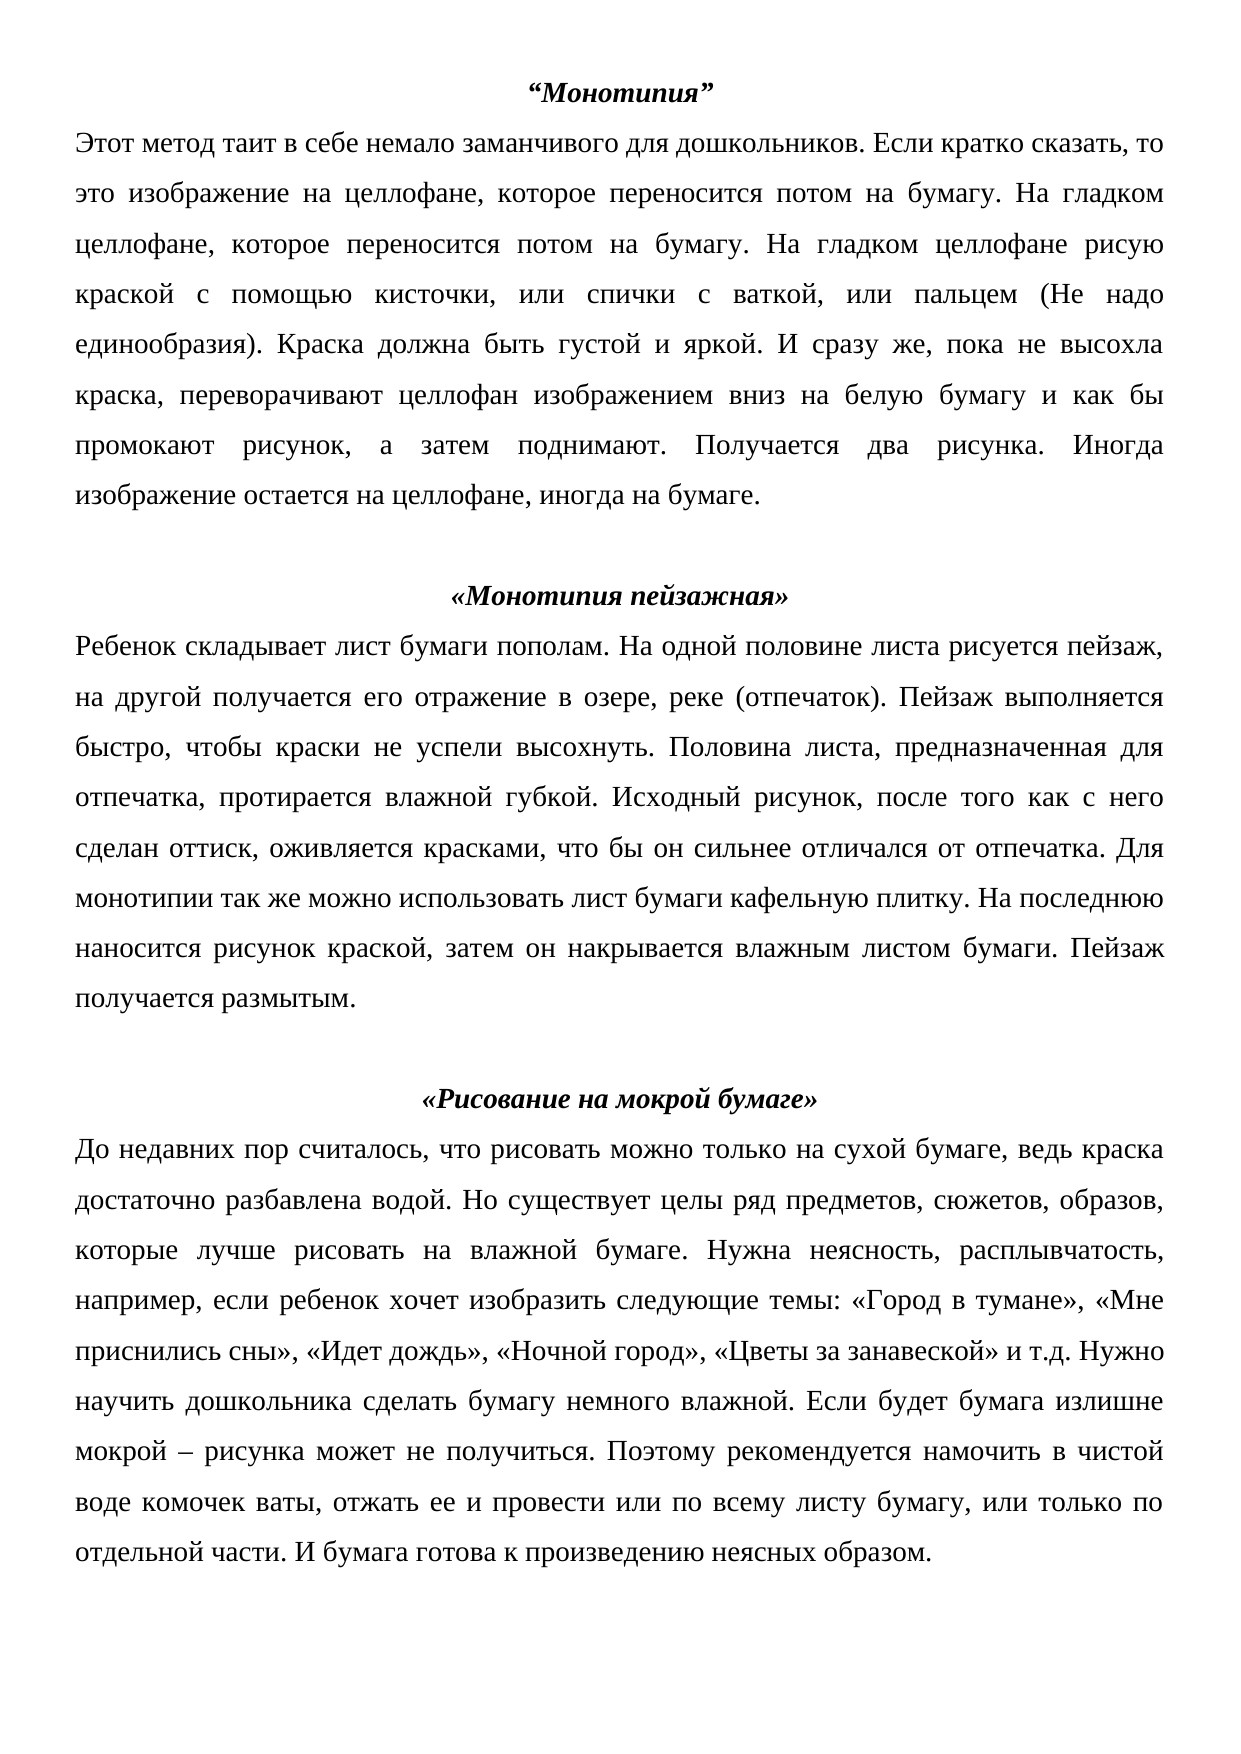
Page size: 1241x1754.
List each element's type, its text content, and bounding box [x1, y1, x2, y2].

text До недавних пор считалось, что рисовать можно только на сухой бумаге, ведь краска достаточно разбавлена водой. Но существует целы ряд предметов, сюжетов, образов, которые лучше рисовать на влажной бумаге. Нужна неясность, расплывчатость, например, если ребенок хочет изобразить следующие темы: «Город в тумане», «Мне приснились сны», «Идет дождь», «Ночной город», «Цветы за занавеской» и т.д. Нужно научить дошкольника сделать бумагу немного влажной. Если будет бумага излишне мокрой – рисунка может не получиться. Поэтому рекомендуется намочить в чистой воде комочек ваты, отжать ее и провести или по всему листу бумагу, или только по отдельной части. И бумага готова к произведению неясных образом. [75, 1132, 1165, 1568]
text Этот метод таит в себе немало заманчивого для дошкольников. Если кратко сказать, то это изображение на целлофане, которое переносится потом на бумагу. На гладком целлофане, которое переносится потом на бумагу. На гладком целлофане рисую краской с помощью кисточки, или спички с ваткой, или пальцем (Не надо единообразия). Краска должна быть густой и яркой. И сразу же, пока не высохла краска, переворачивают целлофан изображением вниз на белую бумагу и как бы промокают рисунок, а затем поднимают. Получается два рисунка. Иногда изображение остается на целлофане, иногда на бумаге. [75, 125, 1165, 511]
text Ребенок складывает лист бумаги пополам. На одной половине листа рисуется пейзаж, на другой получается его отражение в озере, реке (отпечаток). Пейзаж выполняется быстро, чтобы краски не успели высохнуть. Половина листа, предназначенная для отпечатка, протирается влажной губкой. Исходный рисунок, после того как с него сделан оттиск, оживляется красками, что бы он сильнее отличался от отпечатка. Для монотипии так же можно использовать лист бумаги кафельную плитку. На последнюю наносится рисунок краской, затем он накрывается влажным листом бумаги. Пейзаж получается размытым. [75, 628, 1165, 1014]
text «Рисование на мокрой бумаге» [75, 1081, 1165, 1115]
text «Монотипия пейзажная» [75, 578, 1165, 612]
text “Монотипия” [75, 75, 1165, 108]
